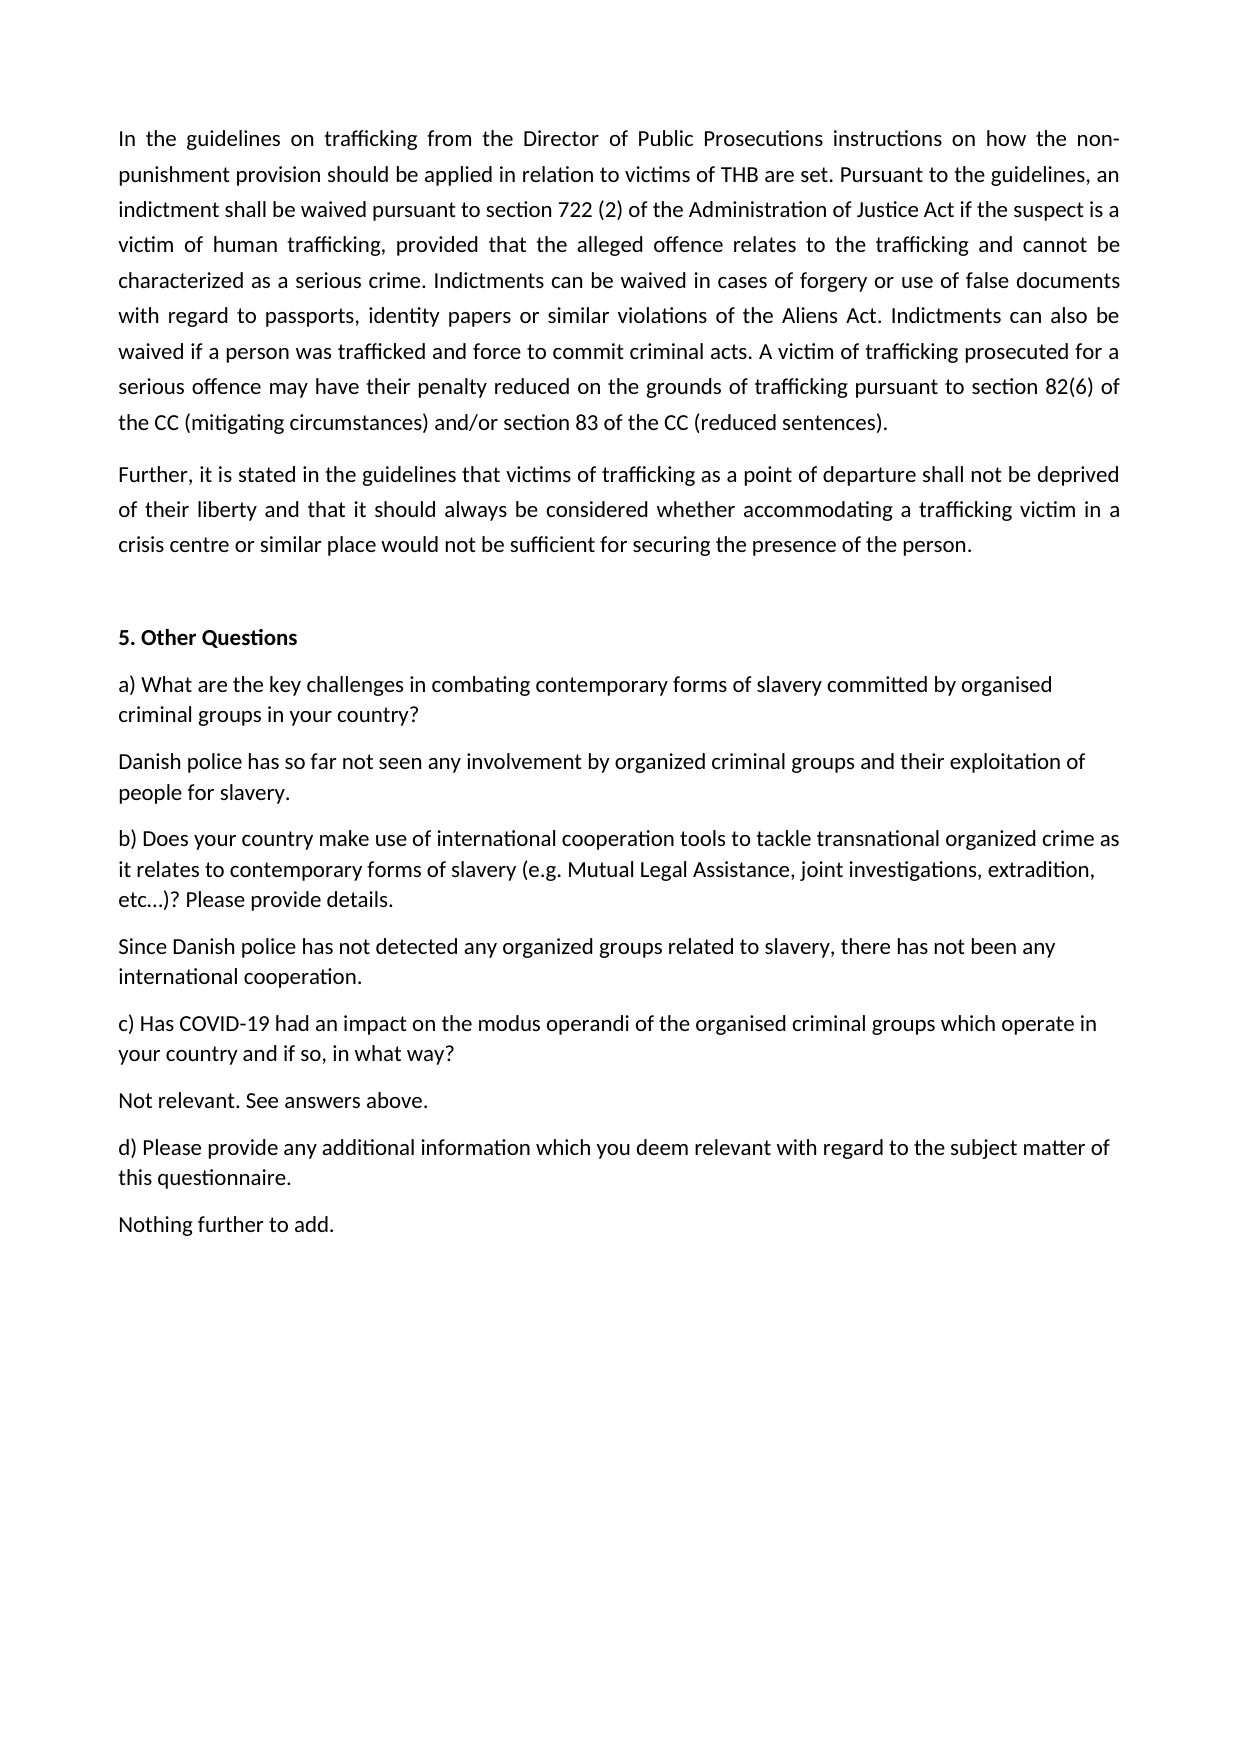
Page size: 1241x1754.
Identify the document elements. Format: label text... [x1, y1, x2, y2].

text In the guidelines on trafficking from the Director of Public Prosecutions instructions on how the non-punishment provision should be applied in relation to victims of THB are set. Pursuant to the guidelines, an indictment shall be waived pursuant to section 722 (2) of the Administration of Justice Act if the suspect is a victim of human trafficking, provided that the alleged offence relates to the trafficking and cannot be characterized as a serious crime. Indictments can be waived in cases of forgery or use of false documents with regard to passports, identity papers or similar violations of the Aliens Act. Indictments can also be waived if a person was trafficked and force to commit criminal acts. A victim of trafficking prosecuted for a serious offence may have their penalty reduced on the grounds of trafficking pursuant to section 82(6) of the CC (mitigating circumstances) and/or section 83 of the CC (reduced sentences). [118, 118, 1122, 437]
text 5. Other Questions [118, 623, 1122, 651]
text c) Has COVID-19 had an impact on the modus operandi of the organised criminal groups which operate in your country and if so, in what way? [118, 1009, 1122, 1067]
text Danish police has so far not seen any involvement by organized criminal groups and their exploitation of people for slavery. [118, 747, 1122, 806]
text Further, it is stated in the guidelines that victims of trafficking as a point of departure shall not be deprived of their liberty and that it should always be considered whether accommodating a trafficking victim in a crisis centre or similar place would not be sufficient for securing the presence of the person. [118, 454, 1122, 560]
text Since Danish police has not detected any organized groups related to slavery, there has not been any international cooperation. [118, 932, 1122, 990]
text d) Please provide any additional information which you deem relevant with regard to the subject matter of this questionnaire. [118, 1133, 1122, 1191]
text b) Does your country make use of international cooperation tools to tackle transnational organized crime as it relates to contemporary forms of slavery (e.g. Mutual Legal Assistance, joint investigations, extradition, etc…)? Please provide details. [118, 824, 1122, 913]
text Nothing further to add. [118, 1210, 1122, 1238]
text a) What are the key challenges in combating contemporary forms of slavery committed by organised criminal groups in your country? [118, 670, 1122, 728]
text Not relevant. See answers above. [118, 1086, 1122, 1114]
